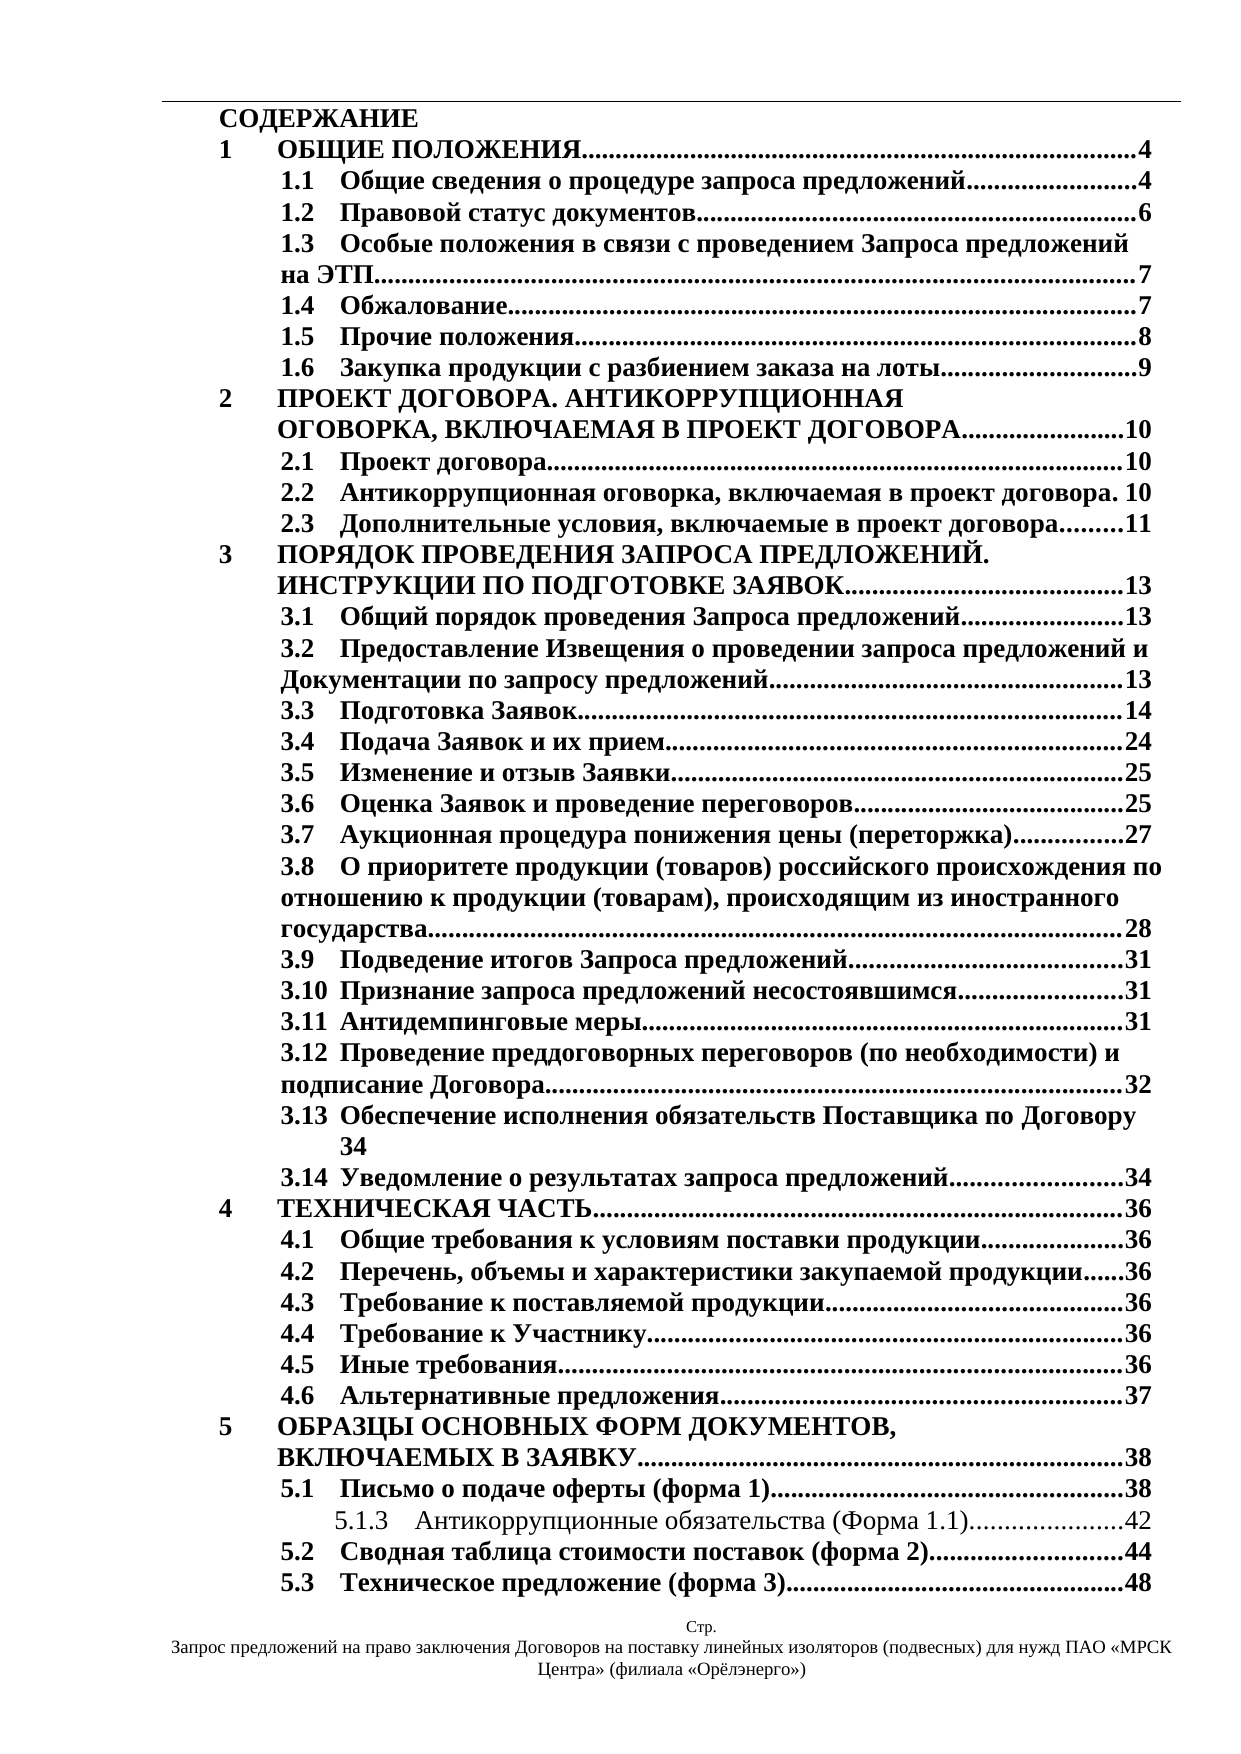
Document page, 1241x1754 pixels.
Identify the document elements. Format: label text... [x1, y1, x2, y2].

text 3.11 Антидемпинговые меры 31 [280, 1005, 1163, 1037]
text 1.6 Закупка продукции с разбиением заказа на лоты 9 [280, 351, 1163, 382]
text 3.14 Уведомление о результатах запроса предложений 34 [280, 1161, 1163, 1192]
text 1 Общие положения 4 [218, 133, 1063, 164]
text 2.1 Проект договора 10 [280, 445, 1163, 476]
text 4.2 Перечень, объемы и характеристики закупаемой продукции 36 [280, 1254, 1163, 1286]
text 3.1 Общий порядок проведения Запроса предложений 13 [280, 601, 1163, 632]
text 1.3 Особые положения в связи с проведением Запроса предложений на ЭТП 7 [280, 227, 1163, 289]
text 4.3 Требование к поставляемой продукции 36 [280, 1286, 1163, 1317]
text 1.1 Общие сведения о процедуре запроса предложений 4 [280, 164, 1163, 196]
text 3.7 Аукционная процедура понижения цены (переторжка) 27 [280, 818, 1163, 850]
text 2.3 Дополнительные условия, включаемые в проект договора 11 [280, 507, 1163, 538]
text 3.3 Подготовка Заявок 14 [280, 694, 1163, 725]
text 4.6 Альтернативные предложения 37 [280, 1379, 1163, 1410]
text 4.5 Иные требования 36 [280, 1348, 1163, 1379]
text 3.9 Подведение итогов Запроса предложений 31 [280, 943, 1163, 974]
text 4.4 Требование к Участнику. 36 [280, 1317, 1163, 1348]
text 1.2 Правовой статус документов 6 [280, 196, 1163, 227]
text 3.6 Оценка Заявок и проведение переговоров 25 [280, 787, 1163, 818]
text 3.13 Обеспечение исполнения обязательств Поставщика по Договору 34 [280, 1099, 1163, 1161]
text 3.4 Подача Заявок и их прием 24 [280, 725, 1163, 756]
text 4 Техническая часть 36 [218, 1192, 1063, 1223]
text 3.2 Предоставление Извещения о проведении запроса предложений и Документации по запросу предложений 13 [280, 632, 1163, 694]
text 3.5 Изменение и отзыв Заявки 25 [280, 756, 1163, 787]
text 5.1.3 Антикоррупционные обязательства (Форма 1.1). 42 [334, 1504, 1174, 1535]
text 5.3 Техническое предложение (форма 3) 48 [280, 1566, 1163, 1597]
text 4.1 Общие требования к условиям поставки продукции 36 [280, 1223, 1163, 1254]
text 1.5 Прочие положения 8 [280, 320, 1163, 351]
text 2.2 Антикоррупционная оговорка, включаемая в проект договора 10 [280, 476, 1163, 507]
text 1.4 Обжалование 7 [280, 289, 1163, 320]
text 3.12 Проведение преддоговорных переговоров (по необходимости) и подписание Договора 32 [280, 1037, 1163, 1099]
text 5 Образцы основных форм документов, включаемых в Заявку 38 [218, 1410, 1063, 1473]
text 3.10 Признание запроса предложений несостоявшимся 31 [280, 974, 1163, 1005]
text 5.1 Письмо о подаче оферты (форма 1) 38 [280, 1473, 1163, 1504]
text 3 Порядок проведения Запроса предложений. Инструкции по подготовке Заявок 13 [218, 538, 1063, 601]
text СОДЕРЖАНИЕ [218, 102, 968, 133]
text 5.2 Сводная таблица стоимости поставок (форма 2) 44 [280, 1535, 1163, 1566]
text 3.8 О приоритете продукции (товаров) российского происхождения по отношению к продукции (товарам), происходящим из иностранного государства 28 [280, 850, 1163, 943]
text 2 Проект Договора. Антикоррупционная оговорка, включаемая в проект договора 10 [218, 382, 1063, 445]
